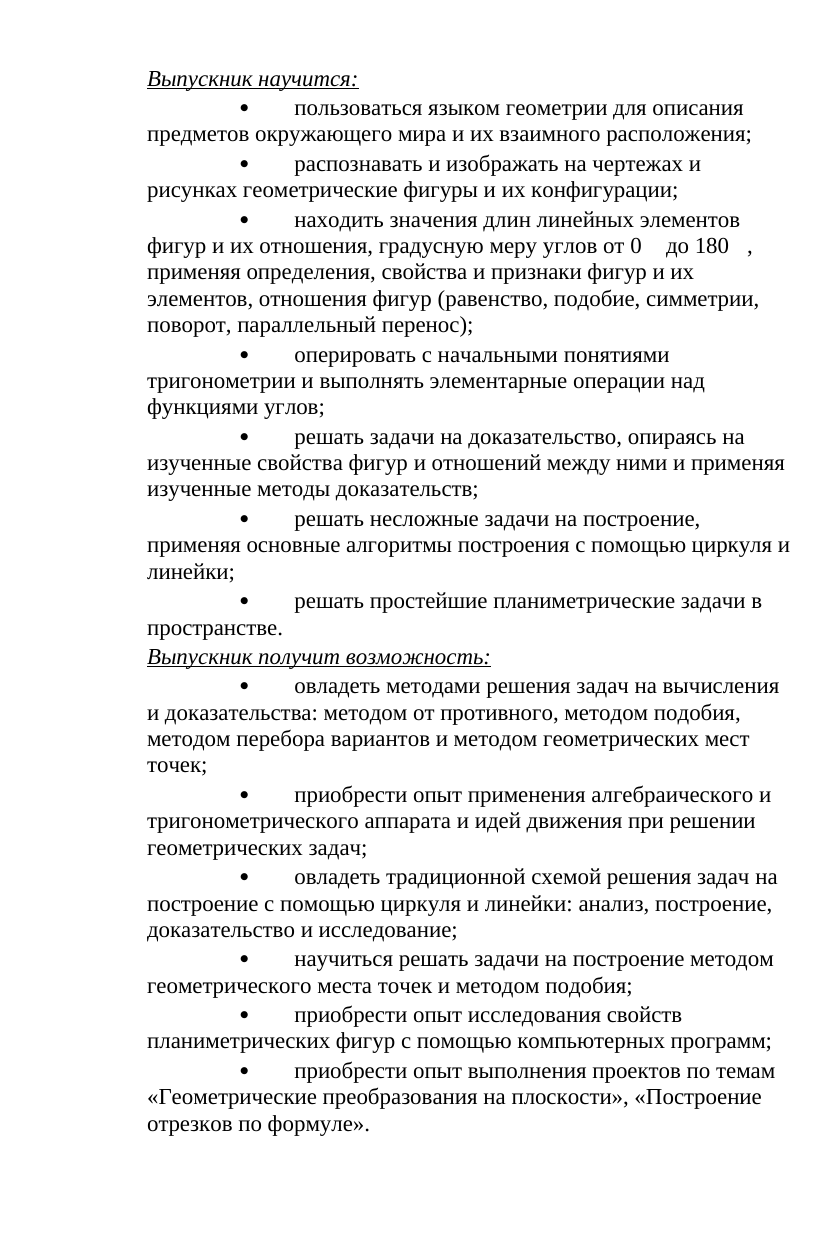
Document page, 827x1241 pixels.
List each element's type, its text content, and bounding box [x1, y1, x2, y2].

list приобрести опыт выполнения проектов по темам «Геометрические преобразования на плоскости», «Построение отрезков по формуле». [147, 1057, 798, 1136]
list решать задачи на доказательство, опираясь на изученные свойства фигур и отношений между ними и применяя изученные методы доказательств; [147, 423, 798, 502]
text Выпускник научится: [73, 64, 798, 91]
list приобрести опыт применения алгебраического и тригонометрического аппарата и идей движения при решении геометрических задач; [147, 781, 798, 860]
list приобрести опыт исследования свойств планиметрических фигур с помощью компьютерных программ; [147, 1001, 798, 1054]
list научиться решать задачи на построение методом геометрического места точек и методом подобия; [147, 945, 798, 998]
list овладеть методами решения задач на вычисления и доказательства: методом от противного, методом подобия, методом перебора вариантов и методом геометрических мест точек; [147, 672, 798, 778]
list пользоваться языком геометрии для описания предметов окружающего мира и их взаимного расположения; [147, 94, 798, 147]
list решать несложные задачи на построение, применяя основные алгоритмы построения с помощью циркуля и линейки; [147, 505, 798, 584]
list оперировать с начальными понятиями тригонометрии и выполнять элементарные операции над функциями углов; [147, 341, 798, 420]
list находить значения длин линейных элементов фигур и их отношения, градусную меру углов от 0 до 180, применяя определения, свойства и признаки фигур и их элементов, отношения фигур (равенство, подобие, симметрии, поворот, параллельный перенос); [147, 206, 798, 337]
text Выпускник получит возможность: [73, 643, 798, 669]
list распознавать и изображать на чертежах и рисунках геометрические фигуры и их конфигурации; [147, 150, 798, 203]
list решать простейшие планиметрические задачи в пространстве. [147, 587, 798, 640]
list овладеть традиционной схемой решения задач на построение с помощью циркуля и линейки: анализ, построение, доказательство и исследование; [147, 863, 798, 942]
